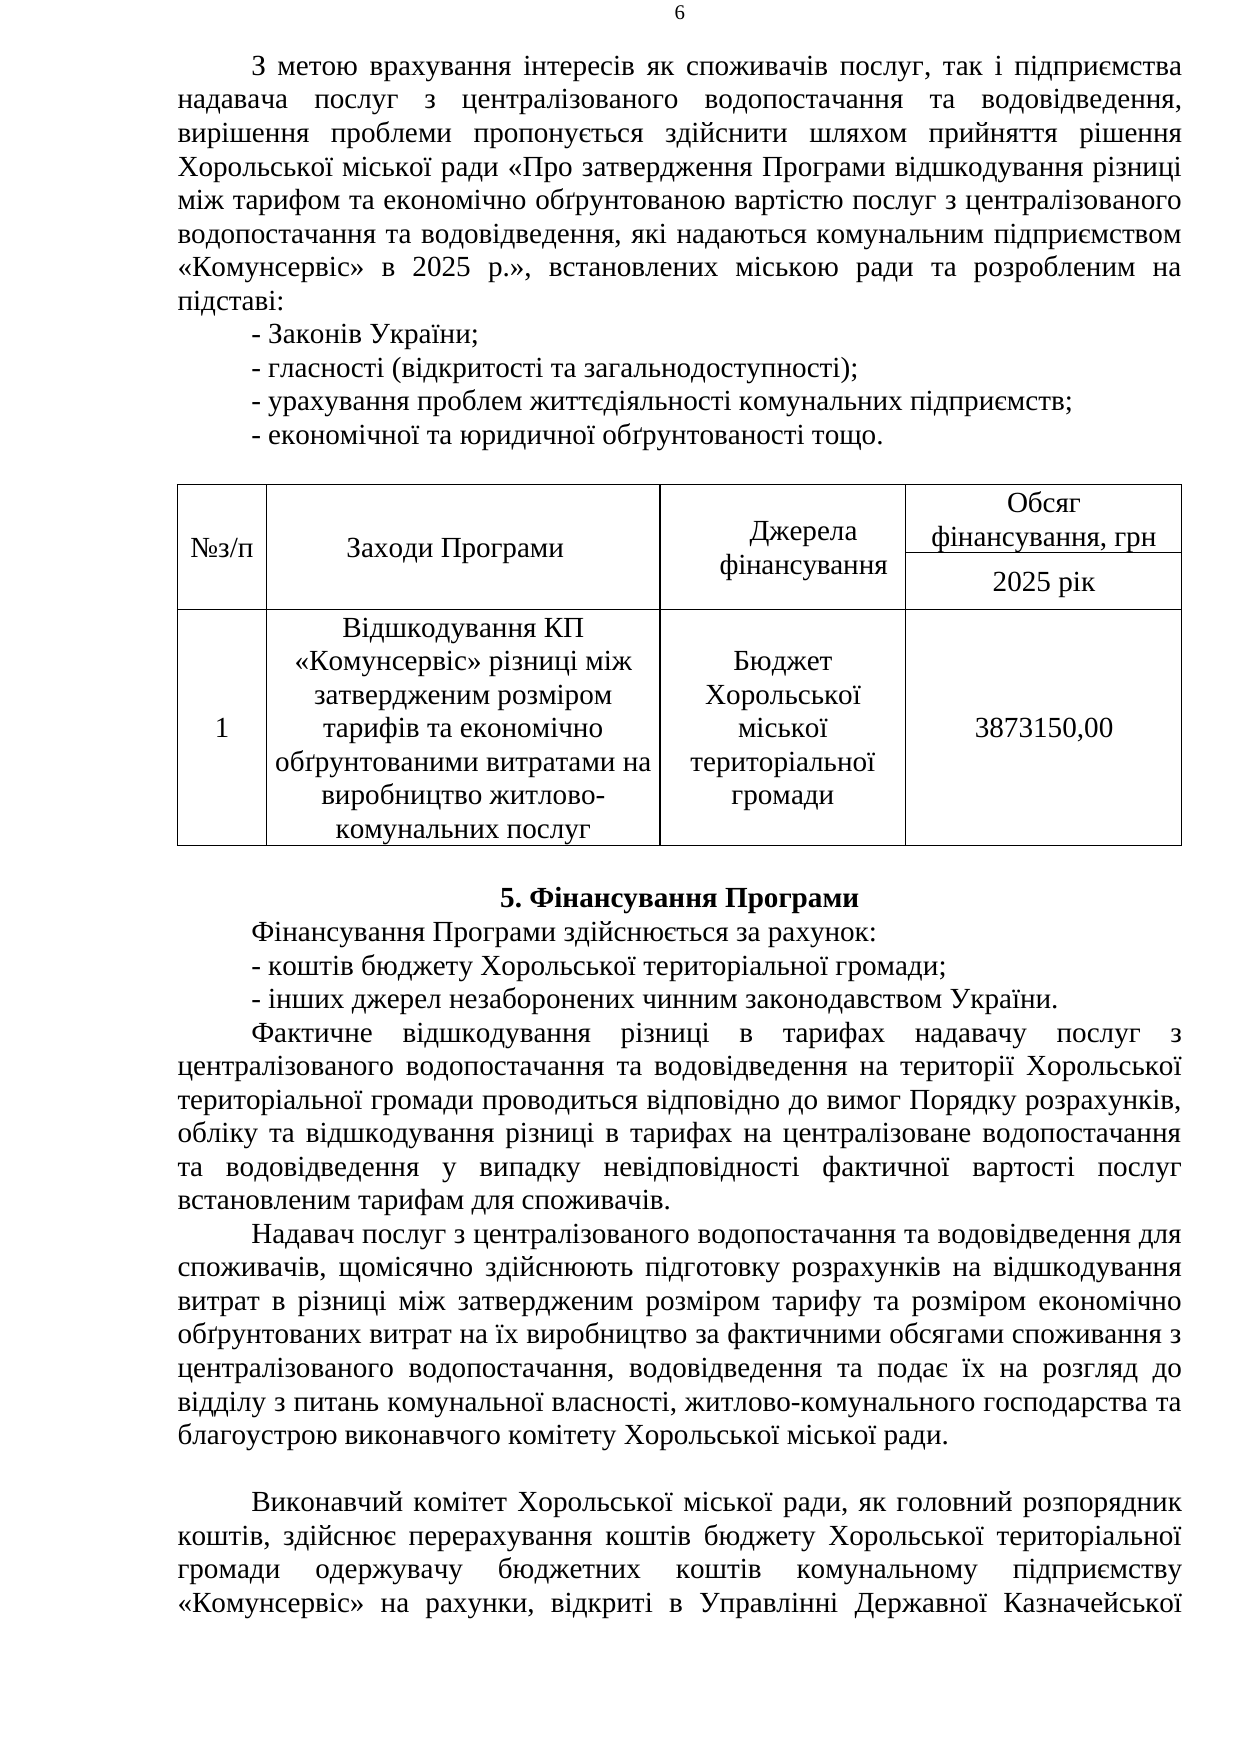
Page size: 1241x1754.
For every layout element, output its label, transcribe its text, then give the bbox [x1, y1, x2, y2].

table_header Заходи Програми [267, 485, 659, 609]
text - гласності (відкритості та загальнодоступності); [177, 350, 1183, 383]
text Надавач послуг з централізованого водопостачання та водовідведення для споживачів, щомісячно здійснюють підготовку розрахунків на відшкодування витрат в різниці між затвердженим розміром тарифу та розміром економічно обґрунтованих витрат на їх виробництво за фактичними обсягами споживання з централізованого водопостачання, водовідведення та подає їх на розгляд до відділу з питань комунальної власності, житлово-комунального господарства та благоустрою виконавчого комітету Хорольської міської ради. [177, 1216, 1183, 1451]
text - Законів України; [177, 316, 1183, 350]
table_cell 1 [178, 610, 266, 844]
table_cell 2025 рік [906, 553, 1181, 609]
text 5. Фінансування Програми [177, 881, 1182, 914]
table_header №з/п [178, 485, 266, 609]
table_header Джерела фінансування [661, 485, 905, 609]
text З метою врахування інтересів як споживачів послуг, так і підприємства надавача послуг з централізованого водопостачання та водовідведення, вирішення проблеми пропонується здійснити шляхом прийняття рішення Хорольської міської ради «Про затвердження Програми відшкодування різниці між тарифом та економічно обґрунтованою вартістю послуг з централізованого водопостачання та водовідведення, які надаються комунальним підприємством «Комунсервіс» в 2025 р.», встановлених міською ради та розробленим на підставі: [177, 48, 1183, 316]
table_cell Бюджет Хорольської міської територіальної громади [661, 610, 905, 844]
text - коштів бюджету Хорольської територіальної громади; [177, 948, 1183, 981]
table_cell Відшкодування КП «Комунсервіс» різниці між затвердженим розміром тарифів та економічно обґрунтованими витратами на виробництво житлово-комунальних послуг [267, 610, 659, 844]
text Фактичне відшкодування різниці в тарифах надавачу послуг з централізованого водопостачання та водовідведення на території Хорольської територіальної громади проводиться відповідно до вимог Порядку розрахунків, обліку та відшкодування різниці в тарифах на централізоване водопостачання та водовідведення у випадку невідповідності фактичної вартості послуг встановленим тарифам для споживачів. [177, 1015, 1183, 1216]
text - урахування проблем життєдіяльності комунальних підприємств; [177, 383, 1183, 417]
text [177, 1484, 1183, 1618]
table_header Обсяг фінансування, грн [906, 485, 1181, 552]
text Фінансування Програми здійснюється за рахунок: [177, 914, 1183, 948]
text - інших джерел незаборонених чинним законодавством України. [177, 981, 1183, 1015]
text - економічної та юридичної обґрунтованості тощо. [177, 417, 1183, 451]
table_cell 3873150,00 [906, 610, 1181, 844]
